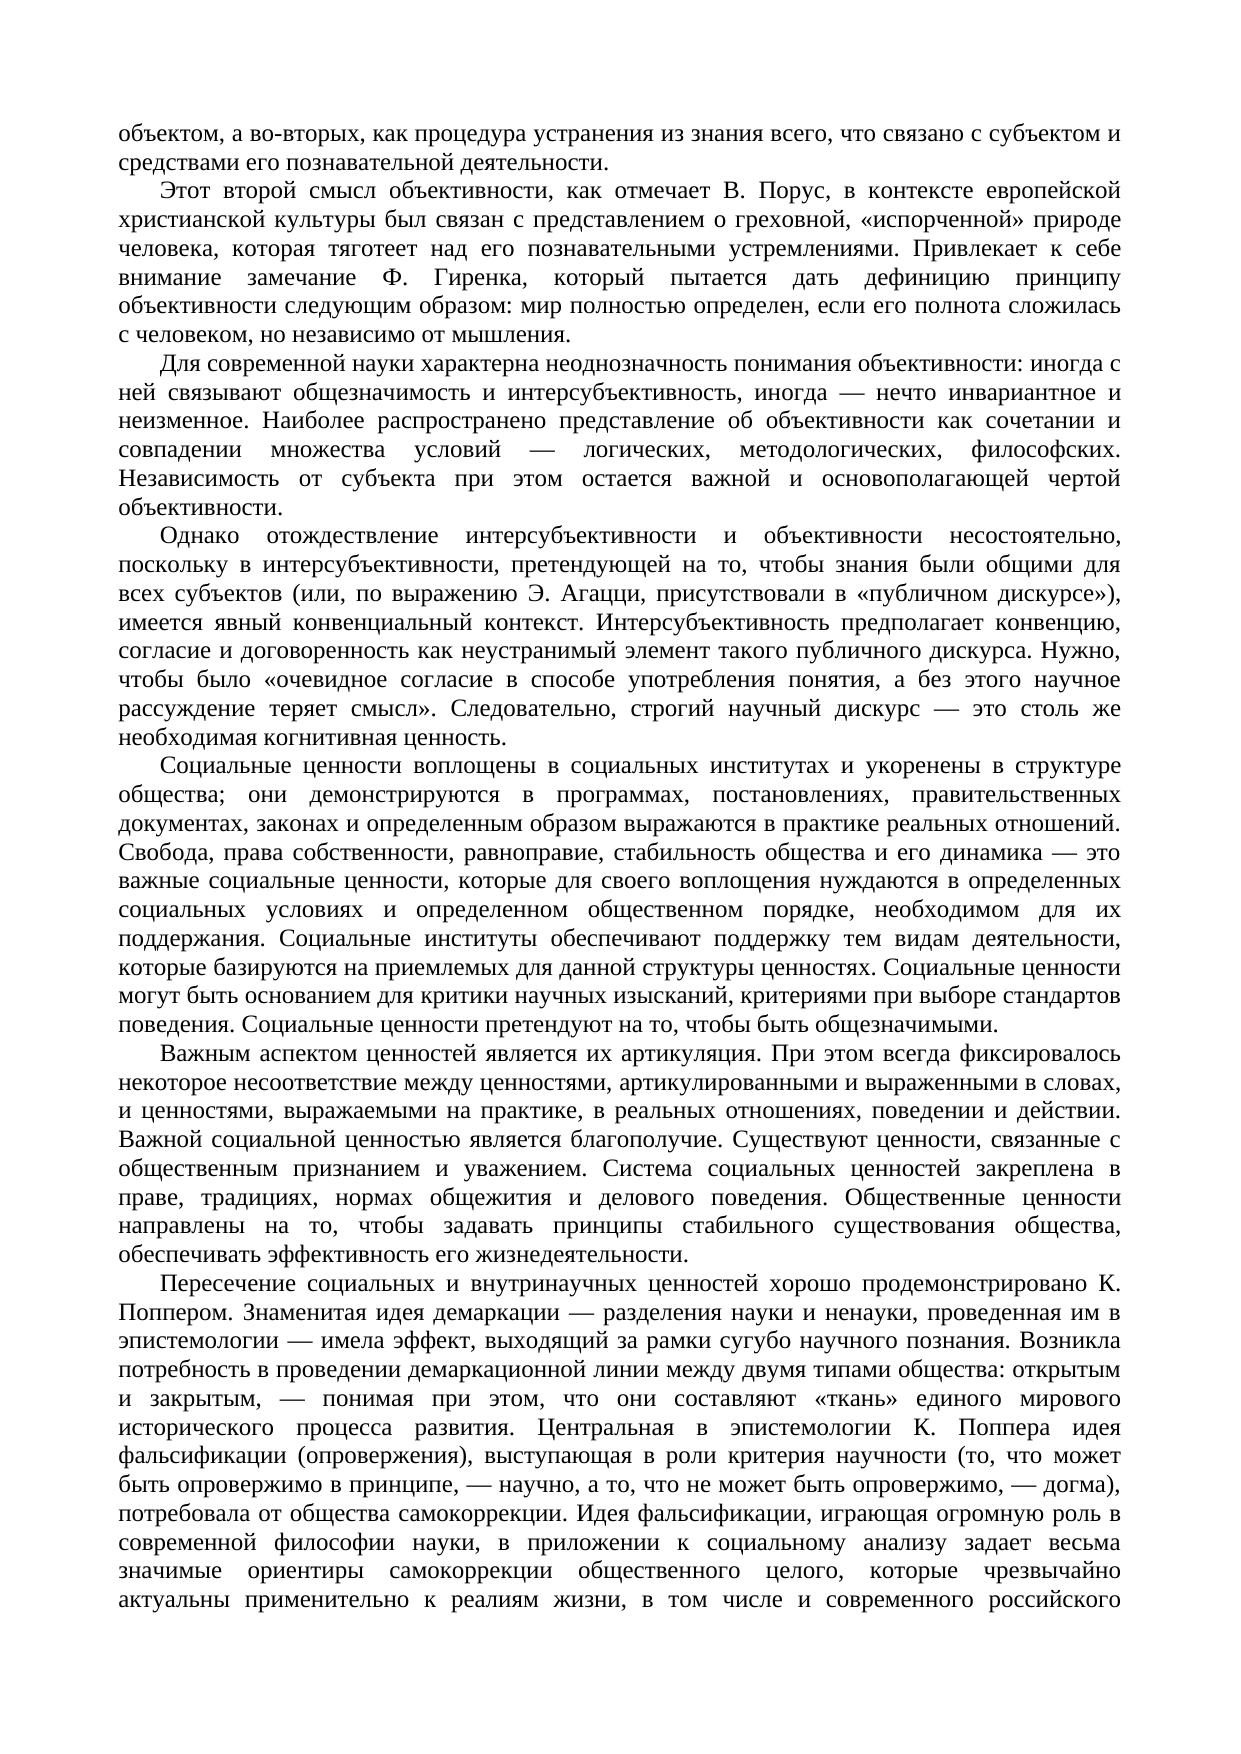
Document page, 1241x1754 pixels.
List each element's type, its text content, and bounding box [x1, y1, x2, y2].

text Важным аспектом ценностей является их артикуляция. При этом всегда фиксировалось некоторое несоответствие между ценностями, артикулированными и выраженными в словах, и ценностями, выражаемыми на практике, в реальных отношениях, поведении и действии. Важной социальной ценностью является благополучие. Существуют ценности, связанные с общественным признанием и уважением. Система социальных ценностей закреплена в праве, традициях, нормах общежития и делового поведения. Общественные ценности направлены на то, чтобы задавать принципы стабильного существования общества, обеспечивать эффективность его жизнедеятельности. [118, 1038, 1122, 1268]
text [118, 1268, 1122, 1613]
text Этот второй смысл объективности, как отмечает В. Порус, в контексте европейской христианской культуры был связан с представлением о греховной, «испорченной» природе человека, которая тяготеет над его познавательными устремлениями. Привлекает к себе внимание замечание Ф. Гиренка, который пытается дать дефиницию принципу объективности следующим образом: мир полностью определен, если его полнота сложилась с человеком, но независимо от мышления. [118, 176, 1122, 348]
text Социальные ценности воплощены в социальных институтах и укоренены в структуре общества; они демонстрируются в программах, постановлениях, правительственных документах, законах и определенным образом выражаются в практике реальных отношений. Свобода, права собственности, равноправие, стабильность общества и его динамика — это важные социальные ценности, которые для своего воплощения нуждаются в определенных социальных условиях и определенном общественном порядке, необходимом для их поддержания. Социальные институты обеспечивают поддержку тем видам деятельности, которые базируются на приемлемых для данной структуры ценностях. Социальные ценности могут быть основанием для критики научных изысканий, критериями при выборе стандартов поведения. Социальные ценности претендуют на то, чтобы быть общезначимыми. [118, 751, 1122, 1038]
text Однако отождествление интерсубъективности и объективности несостоятельно, поскольку в интерсубъективности, претендующей на то, чтобы знания были общими для всех субъектов (или, по выражению Э. Агацци, присутствовали в «публичном дискурсе»), имеется явный конвенциальный контекст. Интерсубъективность предполагает конвенцию, согласие и договоренность как неустранимый элемент такого публичного дискурса. Нужно, чтобы было «очевидное согласие в способе употребления понятия, а без этого научное рассуждение теряет смысл». Следовательно, строгий научный дискурс — это столь же необходимая когнитивная ценность. [118, 521, 1122, 751]
text Для современной науки характерна неоднозначность понимания объективности: иногда с ней связывают общезначимость и интерсубъективность, иногда — нечто инвариантное и неизменное. Наиболее распространено представление об объективности как сочетании и совпадении множества условий — логических, методологических, философских. Независимость от субъекта при этом остается важной и основополагающей чертой объективности. [118, 348, 1122, 521]
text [118, 118, 1122, 176]
